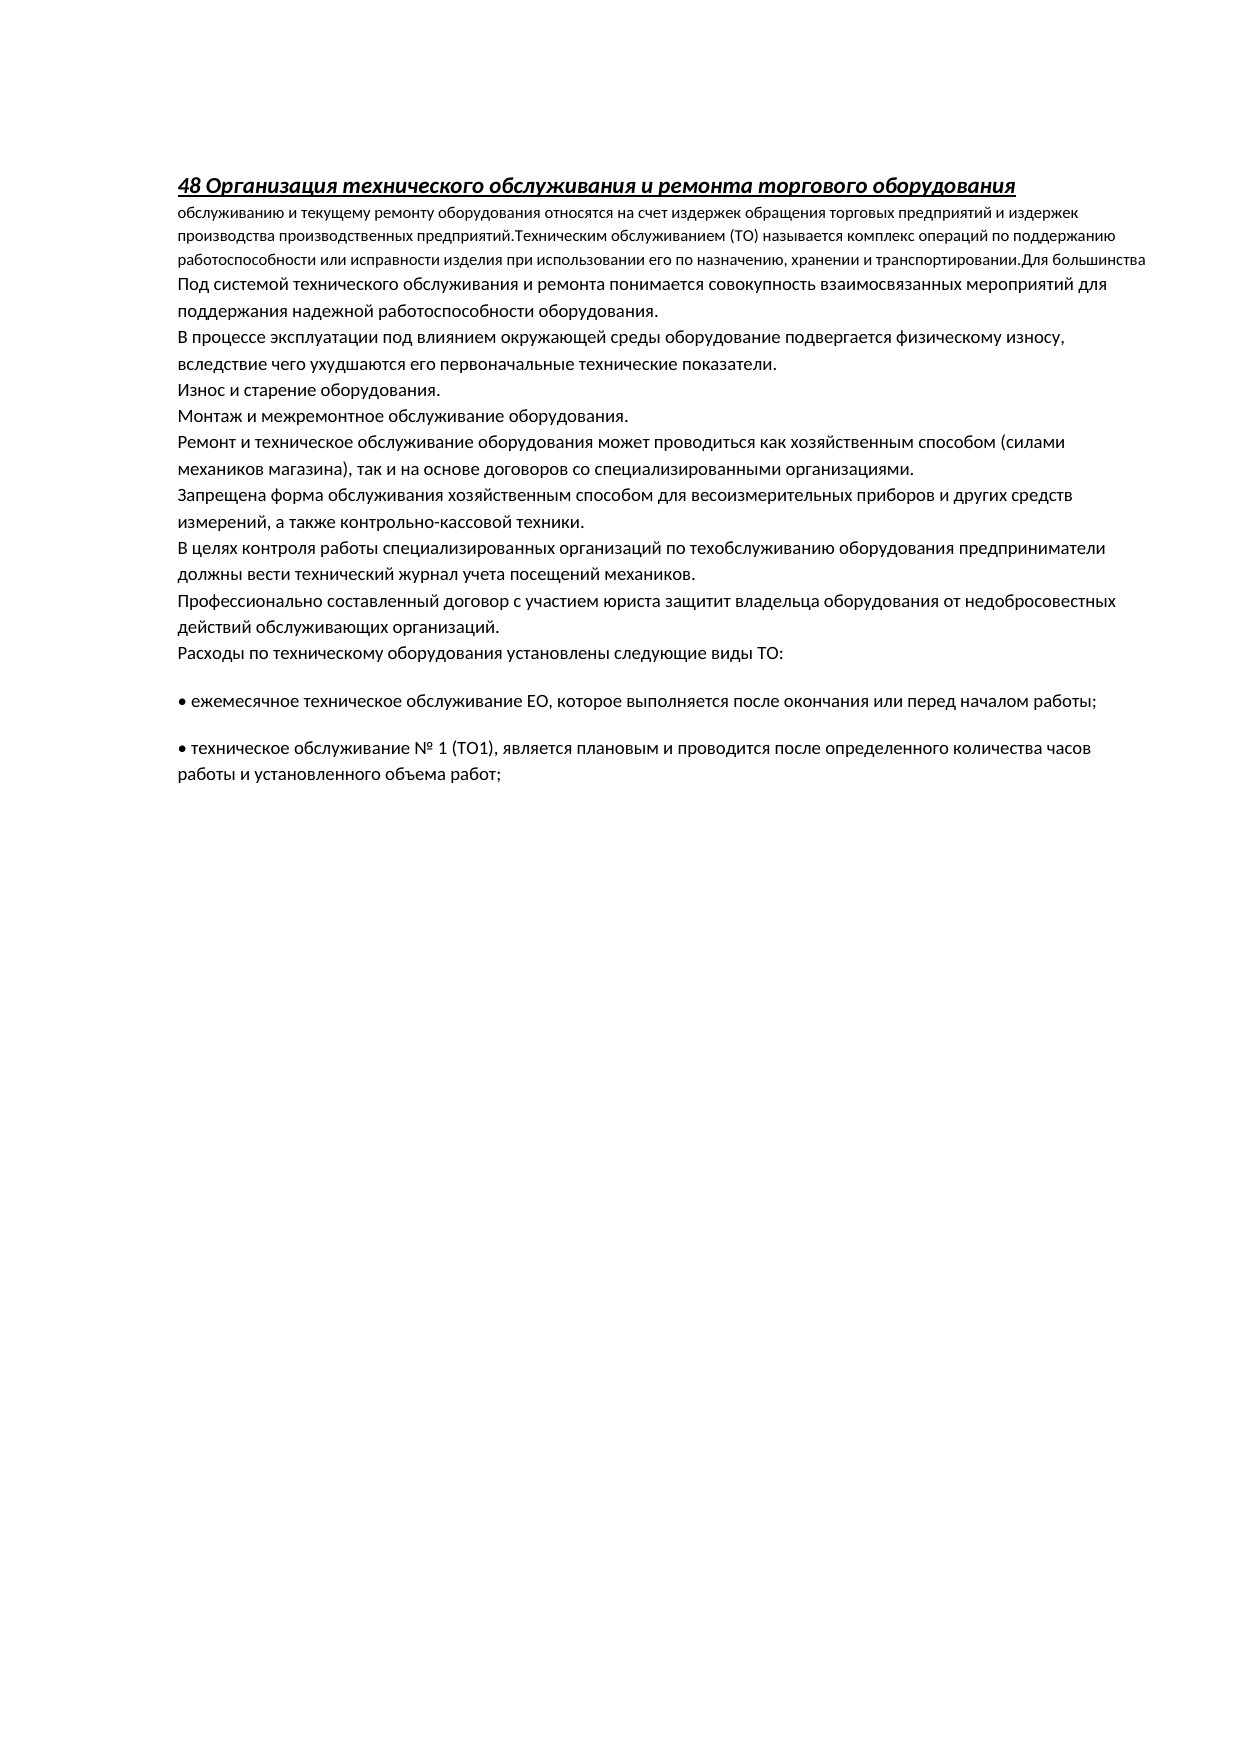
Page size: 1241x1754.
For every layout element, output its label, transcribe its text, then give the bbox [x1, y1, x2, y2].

text • техническое обслуживание № 1 (ТО1), является плановым и проводится после определенного количества часов работы и установленного объема работ; [177, 736, 1152, 785]
text 48 Организация технического обслуживания и ремонта торгового оборудования обслуживанию и текущему ремонту оборудования относятся на счет издержек обращения торговых предприятий и издержек производства производственных предприятий.Техническим обслуживанием (ТО) называется комплекс операций по поддержанию работоспособности или исправности изделия при использовании его по назначению, хранении и транспортировании.Для большинства Под системой технического обслуживания и ремонта понимается совокупность взаимосвязанных мероприятий для поддержания надежной работоспособности оборудования. В процессе эксплуатации под влиянием окружающей среды оборудование подвергается физическому износу, вследствие чего ухудшаются его первоначальные технические показатели. Износ и старение оборудования. Монтаж и межремонтное обслуживание оборудования. Ремонт и техническое обслуживание оборудования может проводиться как хозяйственным способом (силами механиков магазина), так и на основе договоров со специализированными организациями. Запрещена форма обслуживания хозяйственным способом для весоизмерительных приборов и других средств измерений, а также контрольно-кассовой техники. В целях контроля работы специализированных организаций по техобслуживанию оборудования предприниматели должны вести технический журнал учета посещений механиков. Профессионально составленный договор с участием юриста защитит владельца оборудования от недобросовестных действий обслуживающих организаций. Расходы по техническому оборудования установлены следующие виды ТО: [177, 171, 1152, 664]
text • ежемесячное техническое обслуживание ЕО, которое выполняется после окончания или перед началом работы; [177, 689, 1152, 712]
